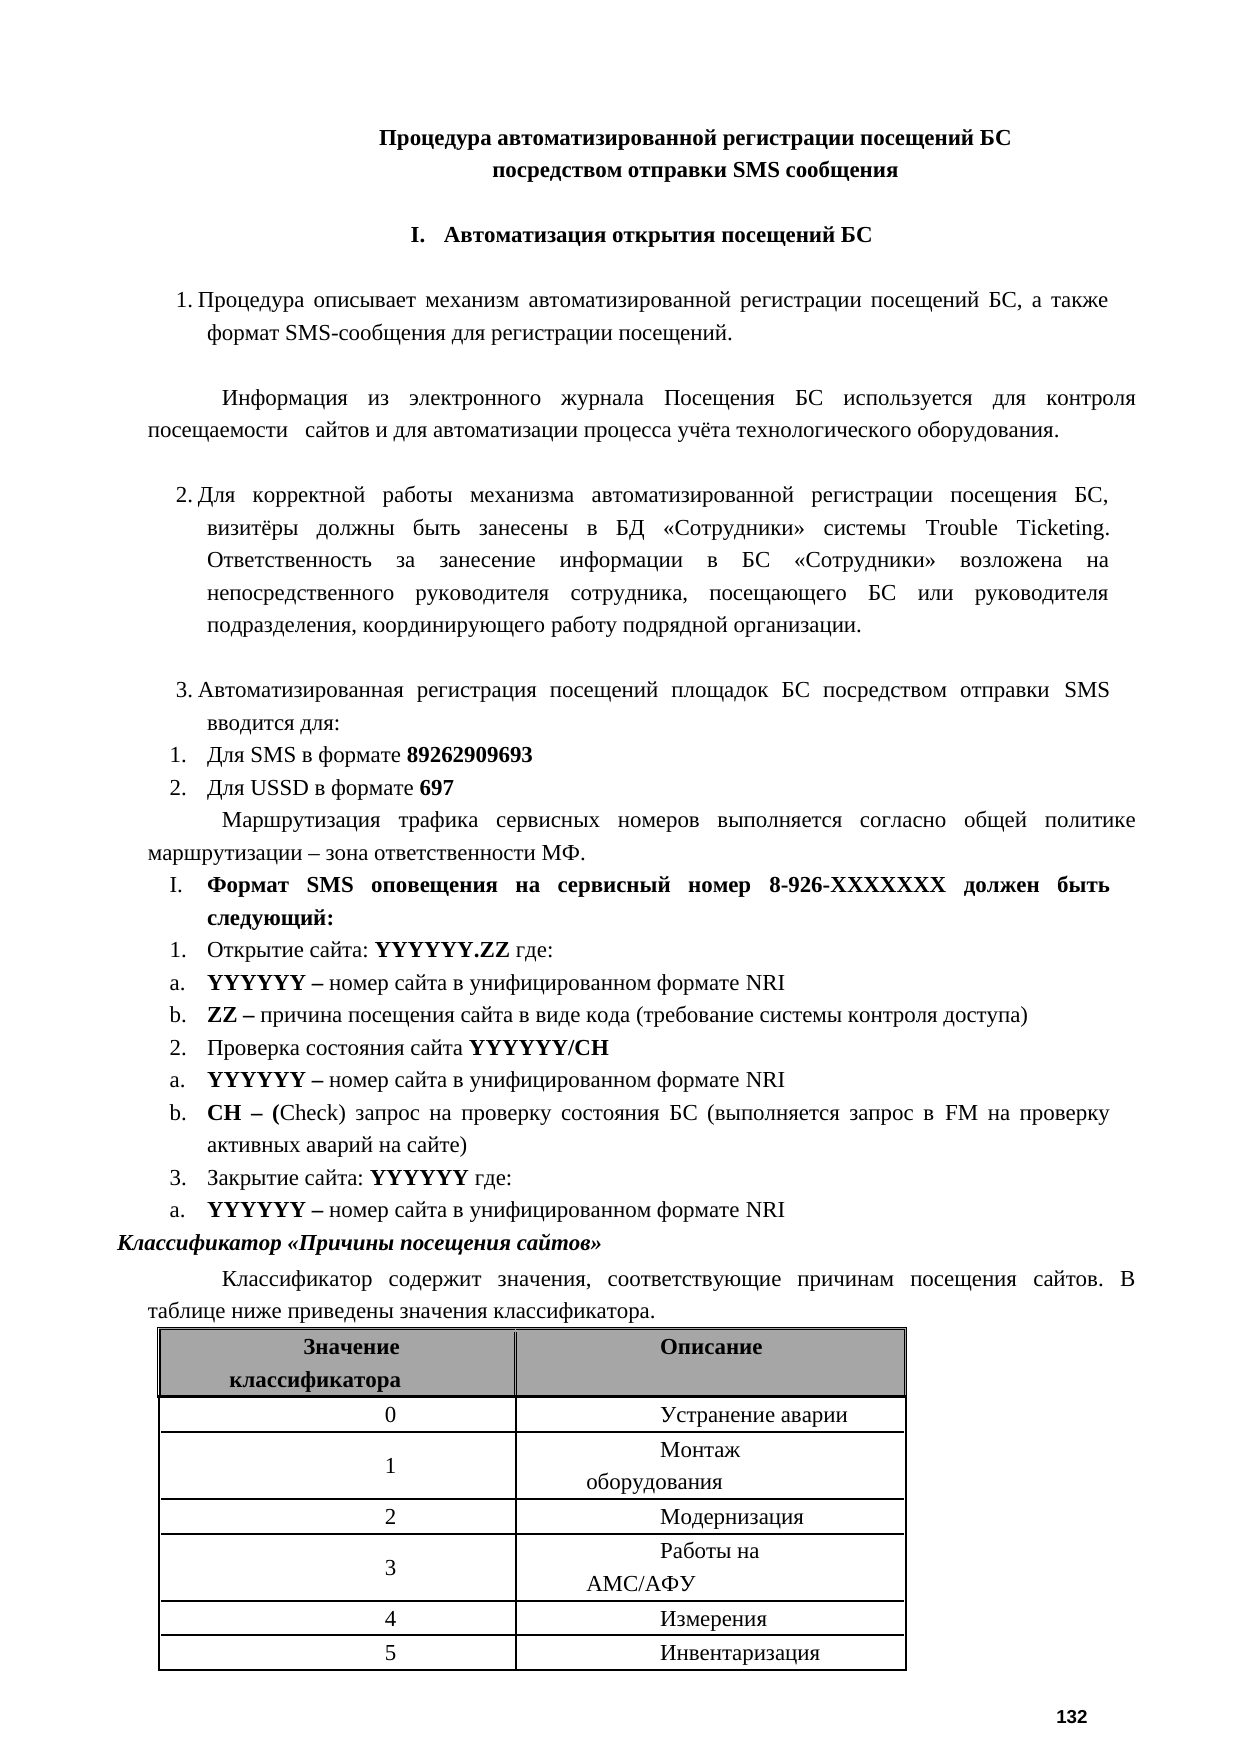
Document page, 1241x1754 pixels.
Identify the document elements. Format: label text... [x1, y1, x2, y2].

list Проверка состояния сайта YYYYYY/CH [169, 1031, 1110, 1063]
list Автоматизация открытия посещений БС [188, 218, 1110, 251]
list CH – (Check) запрос на проверку состояния БС (выполняется запрос в FM на проверку активных аварий на сайте) [169, 1096, 1110, 1161]
list Для корректной работы механизма автоматизированной регистрации посещения БС, визитёры должны быть занесены в БД «Сотрудники» системы Trouble Ticketing. Ответственность за занесение информации в БС «Сотрудники» возложена на непосредственного руководителя сотрудника, посещающего БС или руководителя подразделения, координирующего работу подрядной организации. [176, 478, 1110, 641]
list Закрытие сайта: YYYYYY где: [169, 1161, 1110, 1193]
list YYYYYY – номер сайта в унифицированном формате NRI [169, 1193, 1110, 1226]
list Для SMS в формате 89262909693 [169, 738, 1110, 771]
text Классификатор содержит значения, соответствующие причинам посещения сайтов. В таблице ниже приведены значения классификатора. [148, 1262, 1137, 1327]
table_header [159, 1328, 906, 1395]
list ZZ – причина посещения сайта в виде кода (требование системы контроля доступа) [169, 998, 1110, 1031]
text посредством отправки SMS сообщения [207, 153, 1110, 186]
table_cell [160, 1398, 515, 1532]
text Процедура автоматизированной регистрации посещений БС [207, 121, 1110, 153]
list Формат SMS оповещения на сервисный номер 8-926-ХХХХХХХ должен быть следующий: [169, 868, 1110, 933]
list Процедура описывает механизм автоматизированной регистрации посещений БС, а также формат SMS-сообщения для регистрации посещений. [176, 283, 1110, 348]
text Информация из электронного журнала Посещения БС используется для контроля посещаемости сайтов и для автоматизации процесса учёта технологического оборудования. [148, 381, 1137, 446]
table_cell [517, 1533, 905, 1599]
list Для USSD в формате 697 [169, 771, 1110, 803]
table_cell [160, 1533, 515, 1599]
subtitle Классификатор «Причины посещения сайтов» [117, 1226, 1110, 1258]
list Открытие сайта: YYYYYY.ZZ где: [169, 933, 1110, 966]
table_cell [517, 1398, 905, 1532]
list YYYYYY – номер сайта в унифицированном формате NRI [169, 966, 1110, 998]
list YYYYYY – номер сайта в унифицированном формате NRI [169, 1063, 1110, 1096]
list Автоматизированная регистрация посещений площадок БС посредством отправки SMS вводится для: [176, 673, 1110, 738]
text Маршрутизация трафика сервисных номеров выполняется согласно общей политике маршрутизации – зона ответственности МФ. [148, 803, 1137, 868]
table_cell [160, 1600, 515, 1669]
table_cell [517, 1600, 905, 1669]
